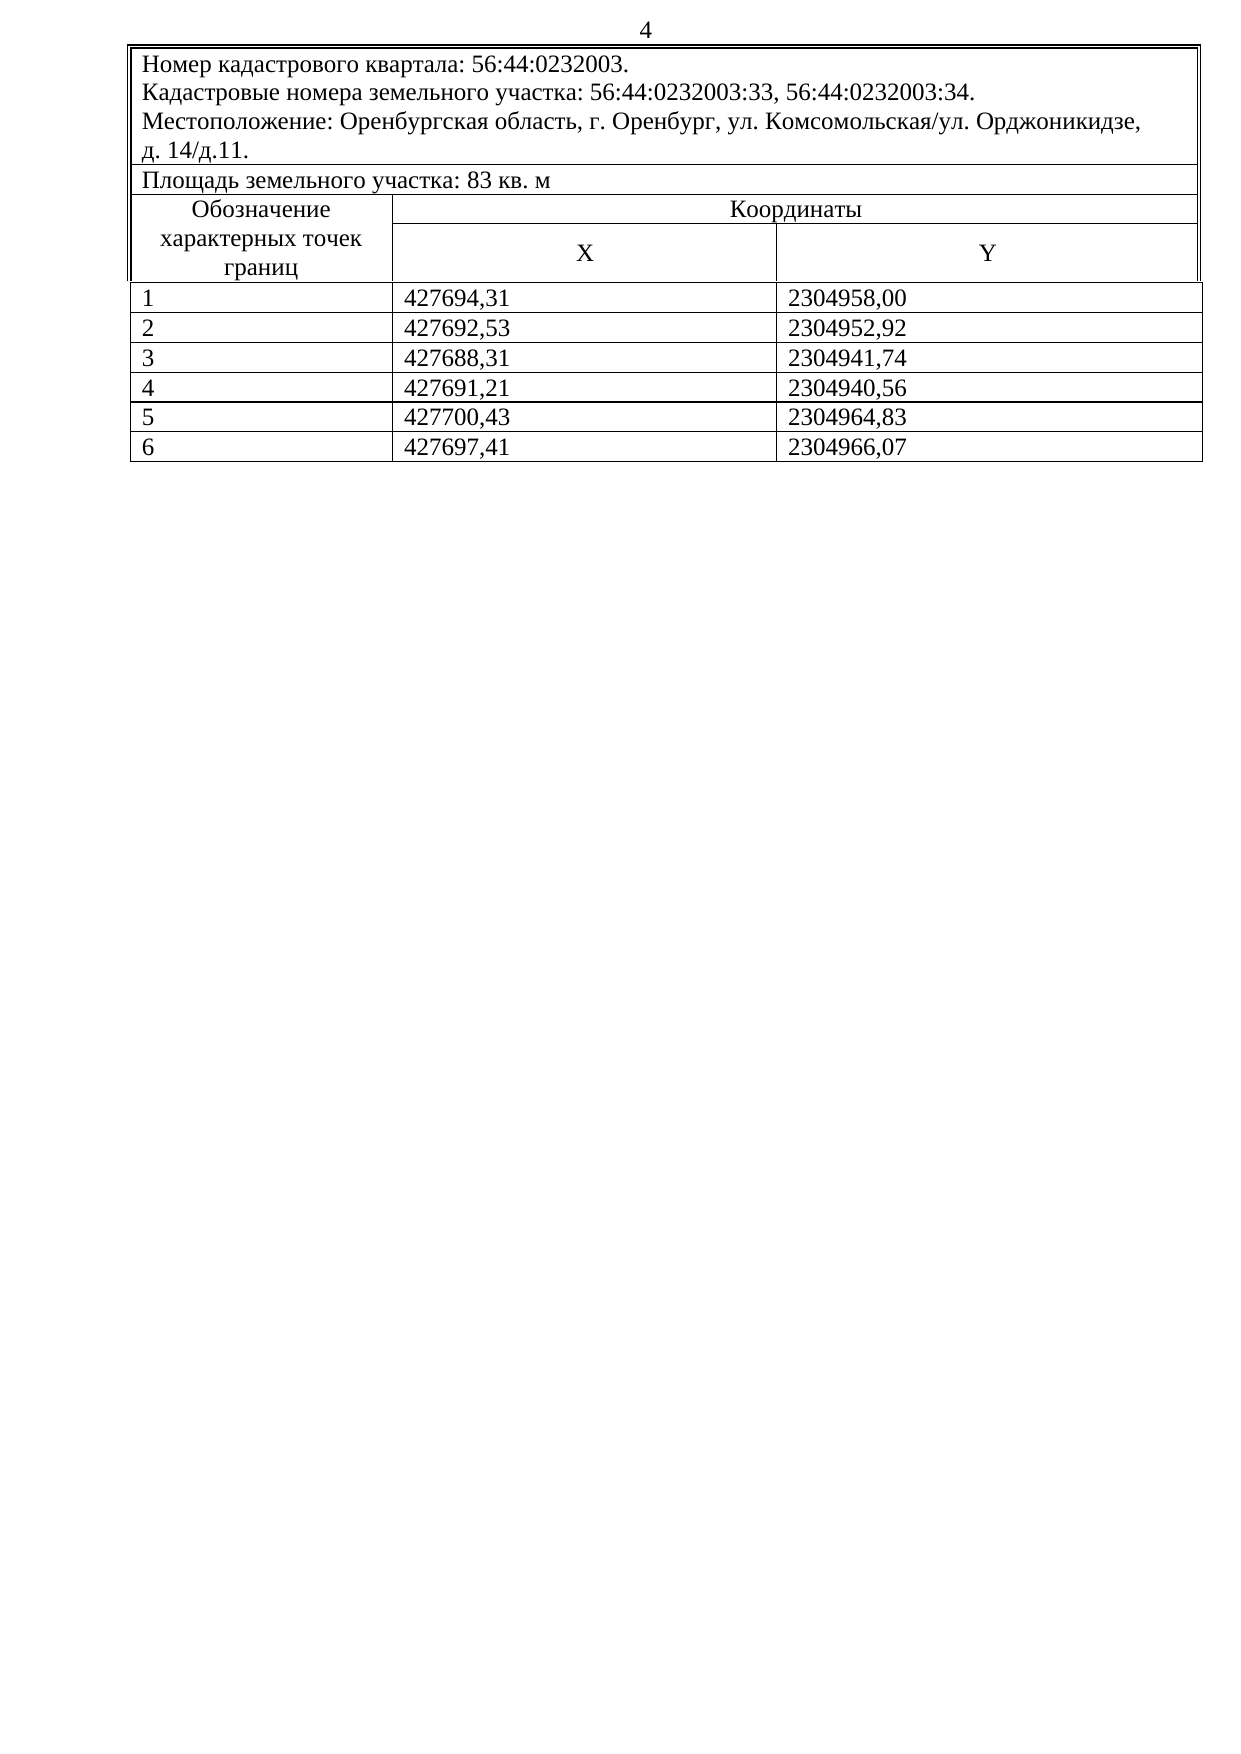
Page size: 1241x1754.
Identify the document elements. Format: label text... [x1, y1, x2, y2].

table_cell 2304964,83 [777, 403, 1202, 431]
table_cell 2 [131, 313, 392, 342]
table_cell 427700,43 [393, 403, 776, 431]
table_header 427694,31 [393, 283, 776, 312]
table_cell Обозначение характерных точек границ [132, 195, 392, 281]
table_cell Х [393, 224, 776, 281]
table_cell Y [777, 224, 1197, 281]
table_cell 5 [131, 403, 392, 431]
table_cell 6 [131, 432, 392, 461]
table_header 1 [131, 283, 392, 312]
table_cell Площадь земельного участка: 83 кв. м [132, 165, 1197, 193]
table_cell 2304940,56 [777, 373, 1202, 401]
table_cell 427691,21 [393, 373, 776, 401]
table_cell 427692,53 [393, 313, 776, 342]
table_cell 4 [131, 373, 392, 401]
table_header 2304958,00 [777, 283, 1202, 312]
table_cell 2304941,74 [777, 343, 1202, 372]
table_cell 427688,31 [393, 343, 776, 372]
table_header Номер кадастрового квартала: 56:44:0232003. Кадастровые номера земельного участка: 56:44:0232003:33, 56:44:0232003:34. Местоположение: Оренбургская область, г. Оренбург, ул. Комсомольская/ул. Орджоникидзе, д. 14/д.11. [132, 49, 1197, 164]
table_cell 427697,41 [393, 432, 776, 461]
table_cell 2304952,92 [777, 313, 1202, 342]
table_cell Координаты [393, 195, 1197, 223]
table_cell 3 [131, 343, 392, 372]
table_cell 2304966,07 [777, 432, 1202, 461]
